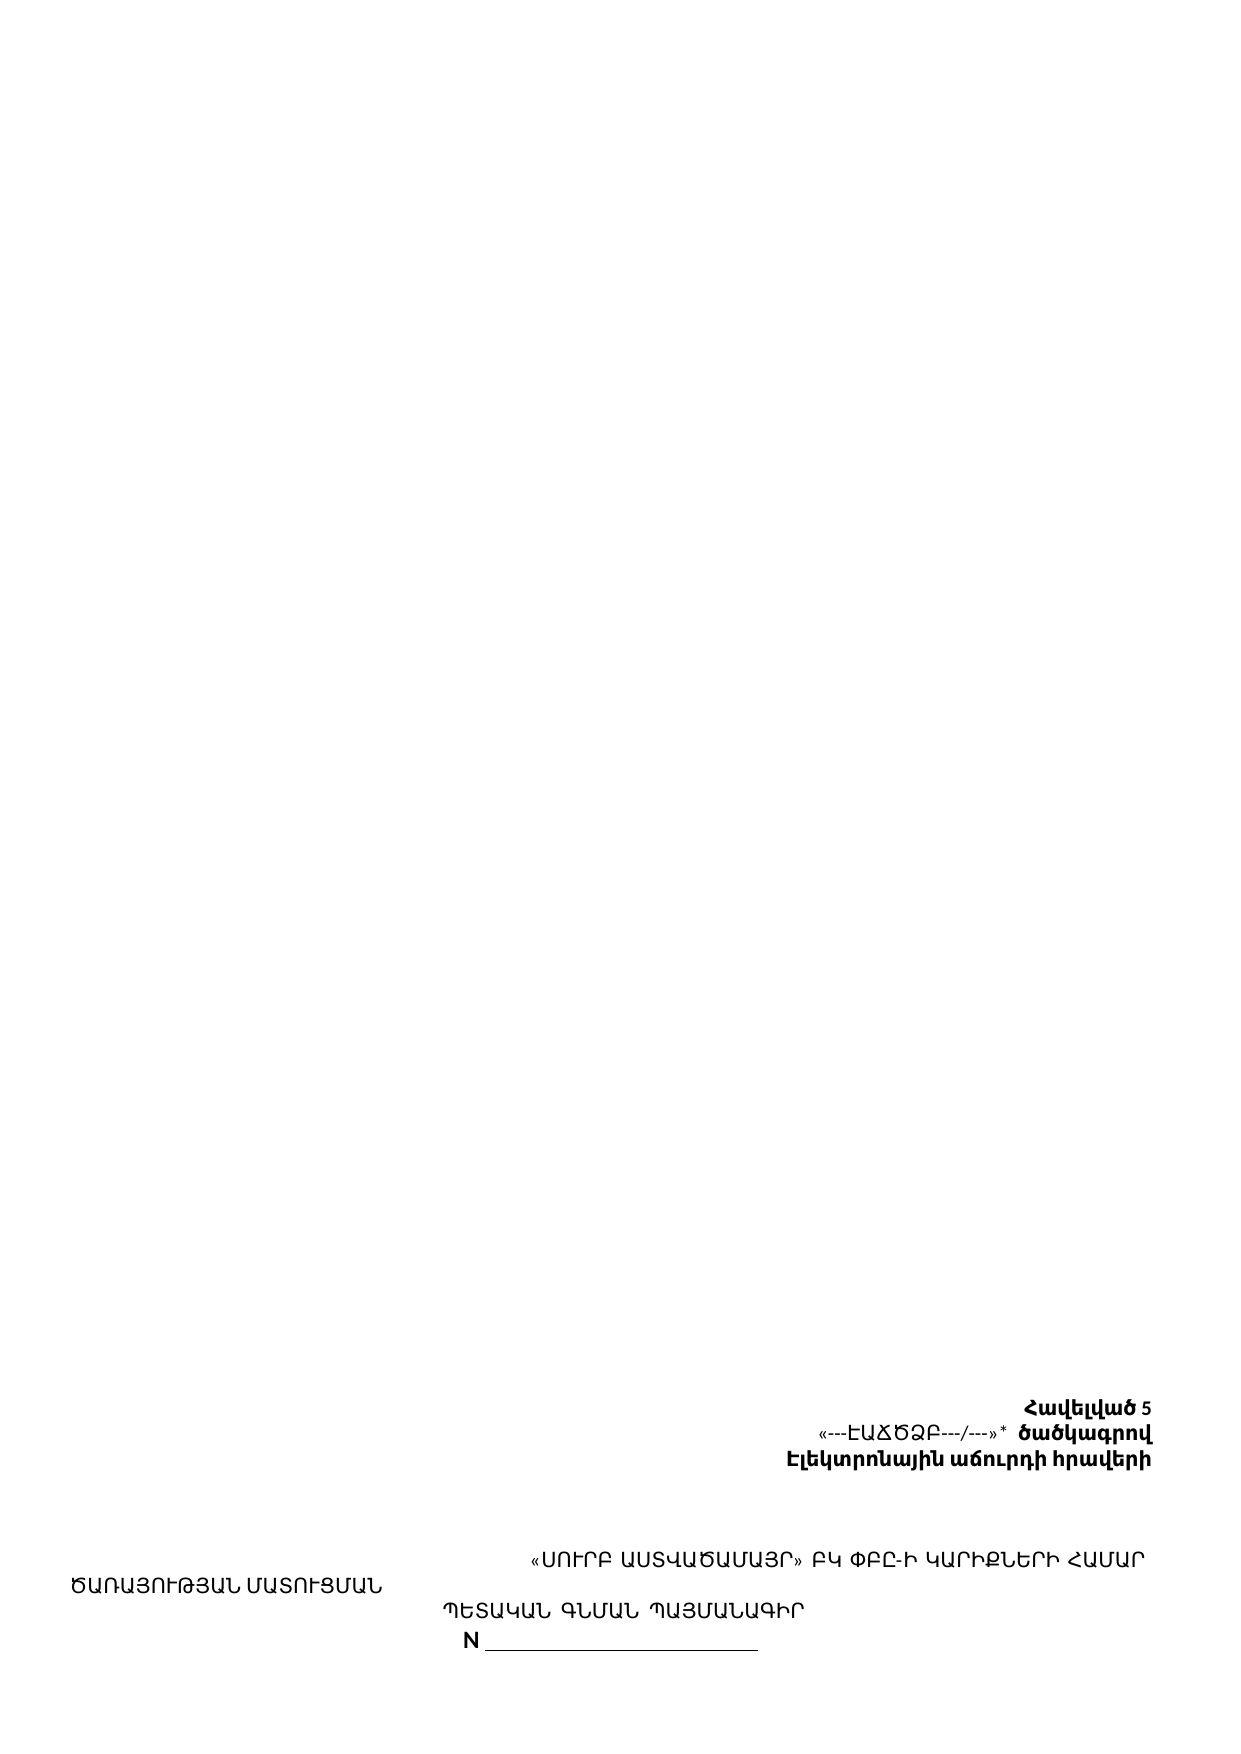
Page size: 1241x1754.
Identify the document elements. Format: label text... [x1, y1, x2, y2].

text «ՍՈՒՐԲ ԱՍՏՎԱԾԱՄԱՅՐ» ԲԿ ՓԲԸ-Ի ԿԱՐԻՔՆԵՐԻ ՀԱՄԱՐ ԾԱՌԱՅՈՒԹՅԱՆ ՄԱՏՈՒՑՄԱՆ [69, 1548, 1152, 1598]
text Էլեկտրոնային աճուրդի հրավերի [69, 1446, 1152, 1471]
text ՊԵՏԱԿԱՆ ԳՆՄԱՆ ՊԱՅՄԱՆԱԳԻՐ [364, 1598, 1152, 1624]
text N [54, 1624, 1152, 1654]
text «---ԷԱՃԾՁԲ---/---»* ծածկագրով [69, 1421, 1152, 1446]
text Հավելված 5 [69, 1395, 1152, 1421]
